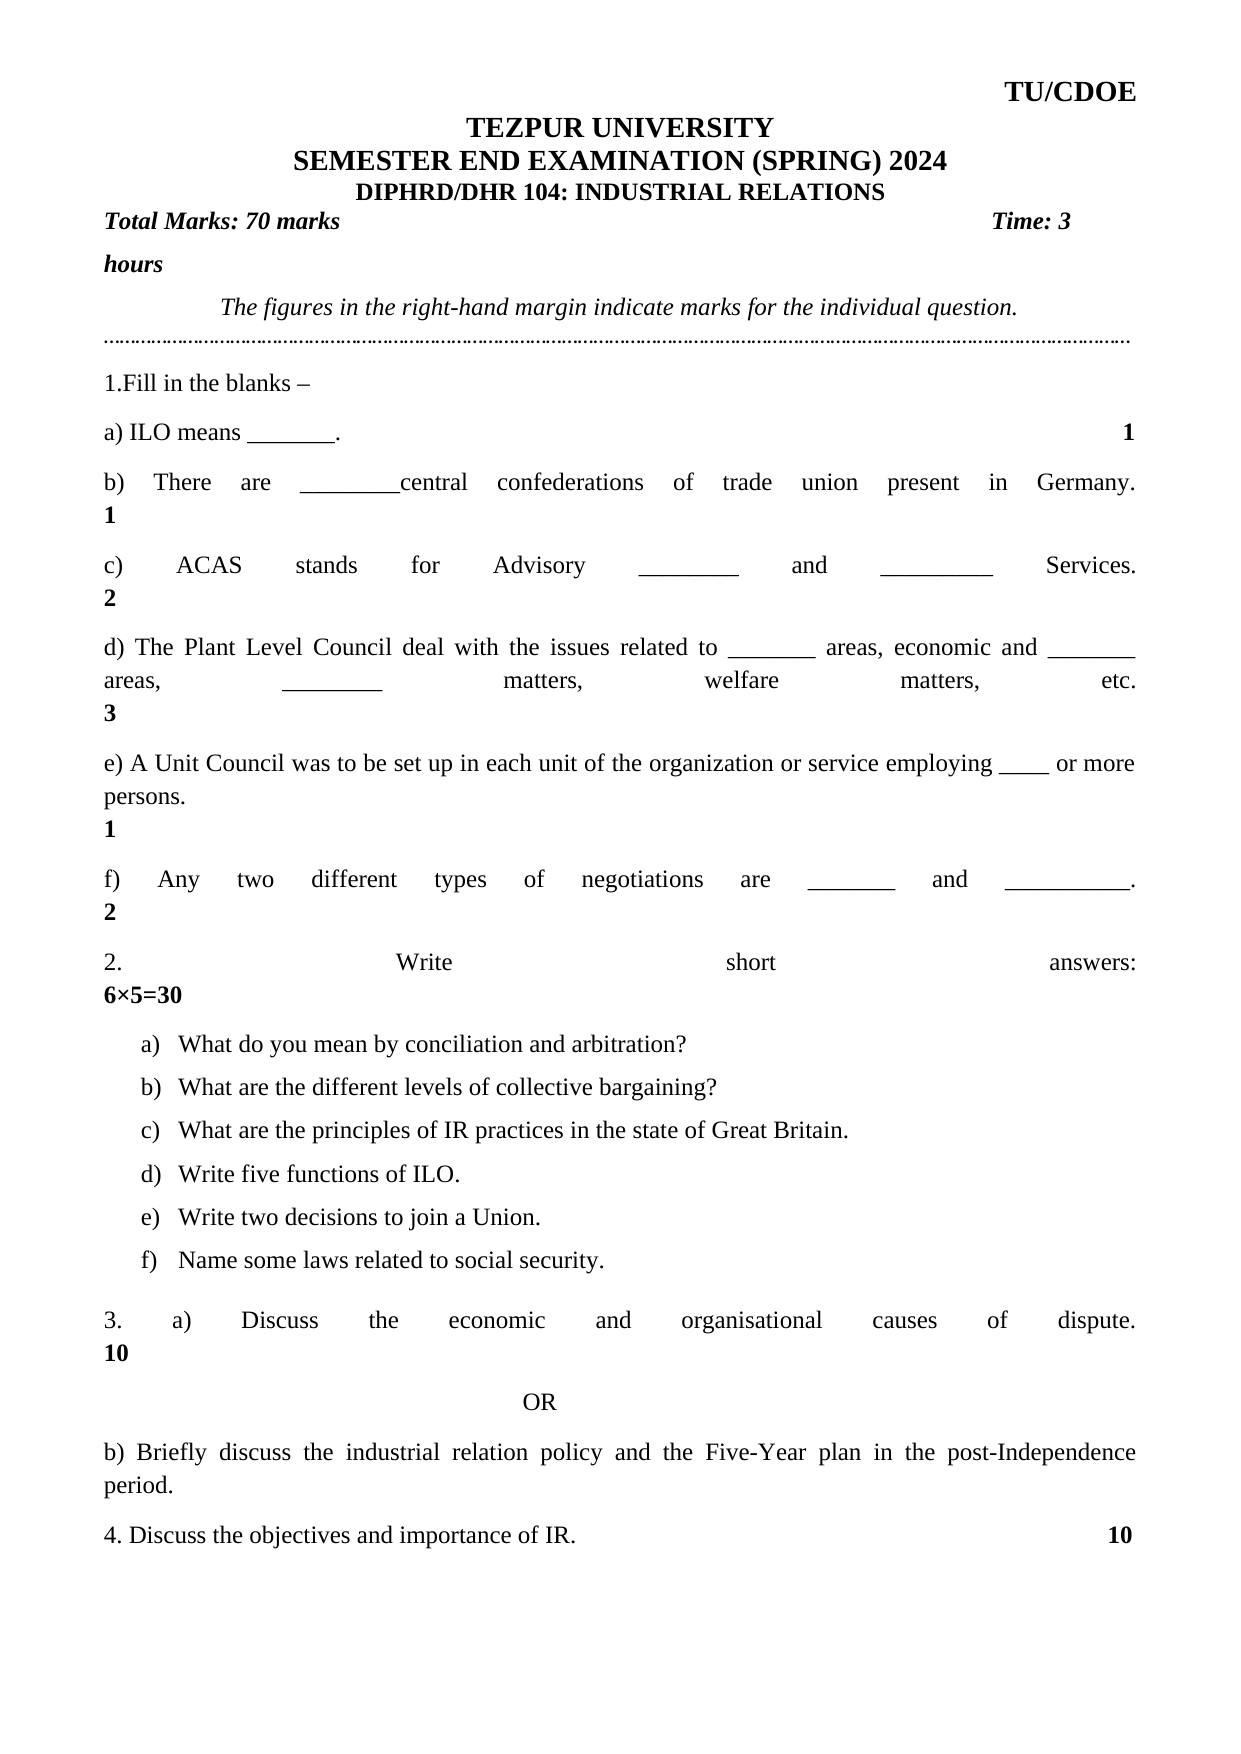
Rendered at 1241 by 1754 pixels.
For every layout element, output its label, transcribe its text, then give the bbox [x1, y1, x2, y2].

text a) ILO means _______. 1 [103, 417, 1137, 446]
text f) Any two different types of negotiations are _______ and __________. 2 [103, 864, 1137, 926]
text b) There are ________central confederations of trade union present in Germany. 1 [103, 467, 1137, 529]
list Name some laws related to social security. [141, 1245, 1137, 1274]
text c) ACAS stands for Advisory ________ and _________ Services. 2 [103, 550, 1137, 612]
text TEZPUR UNIVERSITY [103, 110, 1137, 143]
text SEMESTER END EXAMINATION (SPRING) 2024 [103, 143, 1137, 177]
text 3. a) Discuss the economic and organisational causes of dispute. 10 [103, 1305, 1137, 1367]
list What do you mean by conciliation and arbitration? [141, 1029, 1137, 1058]
list What are the principles of IR practices in the state of Great Britain. [141, 1116, 1137, 1144]
text …………………………………………………………………………………………………………………………………………………………………………… [103, 321, 1137, 349]
text DIPHRD/DHR 104: INDUSTRIAL RELATIONS [103, 177, 1137, 206]
text The figures in the right-hand margin indicate marks for the individual question. [103, 292, 1137, 321]
list Write two decisions to join a Union. [141, 1202, 1137, 1231]
list Write five functions of ILO. [141, 1159, 1137, 1187]
text OR [103, 1387, 1137, 1416]
text 1.Fill in the blanks – [103, 368, 1137, 396]
text e) A Unit Council was to be set up in each unit of the organization or service employing ____ or more persons. 1 [103, 748, 1137, 843]
text Total Marks: 70 marks Time: 3 hours [103, 206, 1137, 278]
text b) Briefly discuss the industrial relation policy and the Five-Year plan in the post-Independence period. [103, 1437, 1137, 1499]
text d) The Plant Level Council deal with the issues related to _______ areas, economic and _______ areas, ________ matters, welfare matters, etc. 3 [103, 632, 1137, 727]
list What are the different levels of collective bargaining? [141, 1072, 1137, 1101]
text 2. Write short answers: 6×5=30 [103, 947, 1137, 1008]
text 4. Discuss the objectives and importance of IR. 10 [103, 1520, 1137, 1549]
text TU/CDOE [103, 74, 1137, 107]
